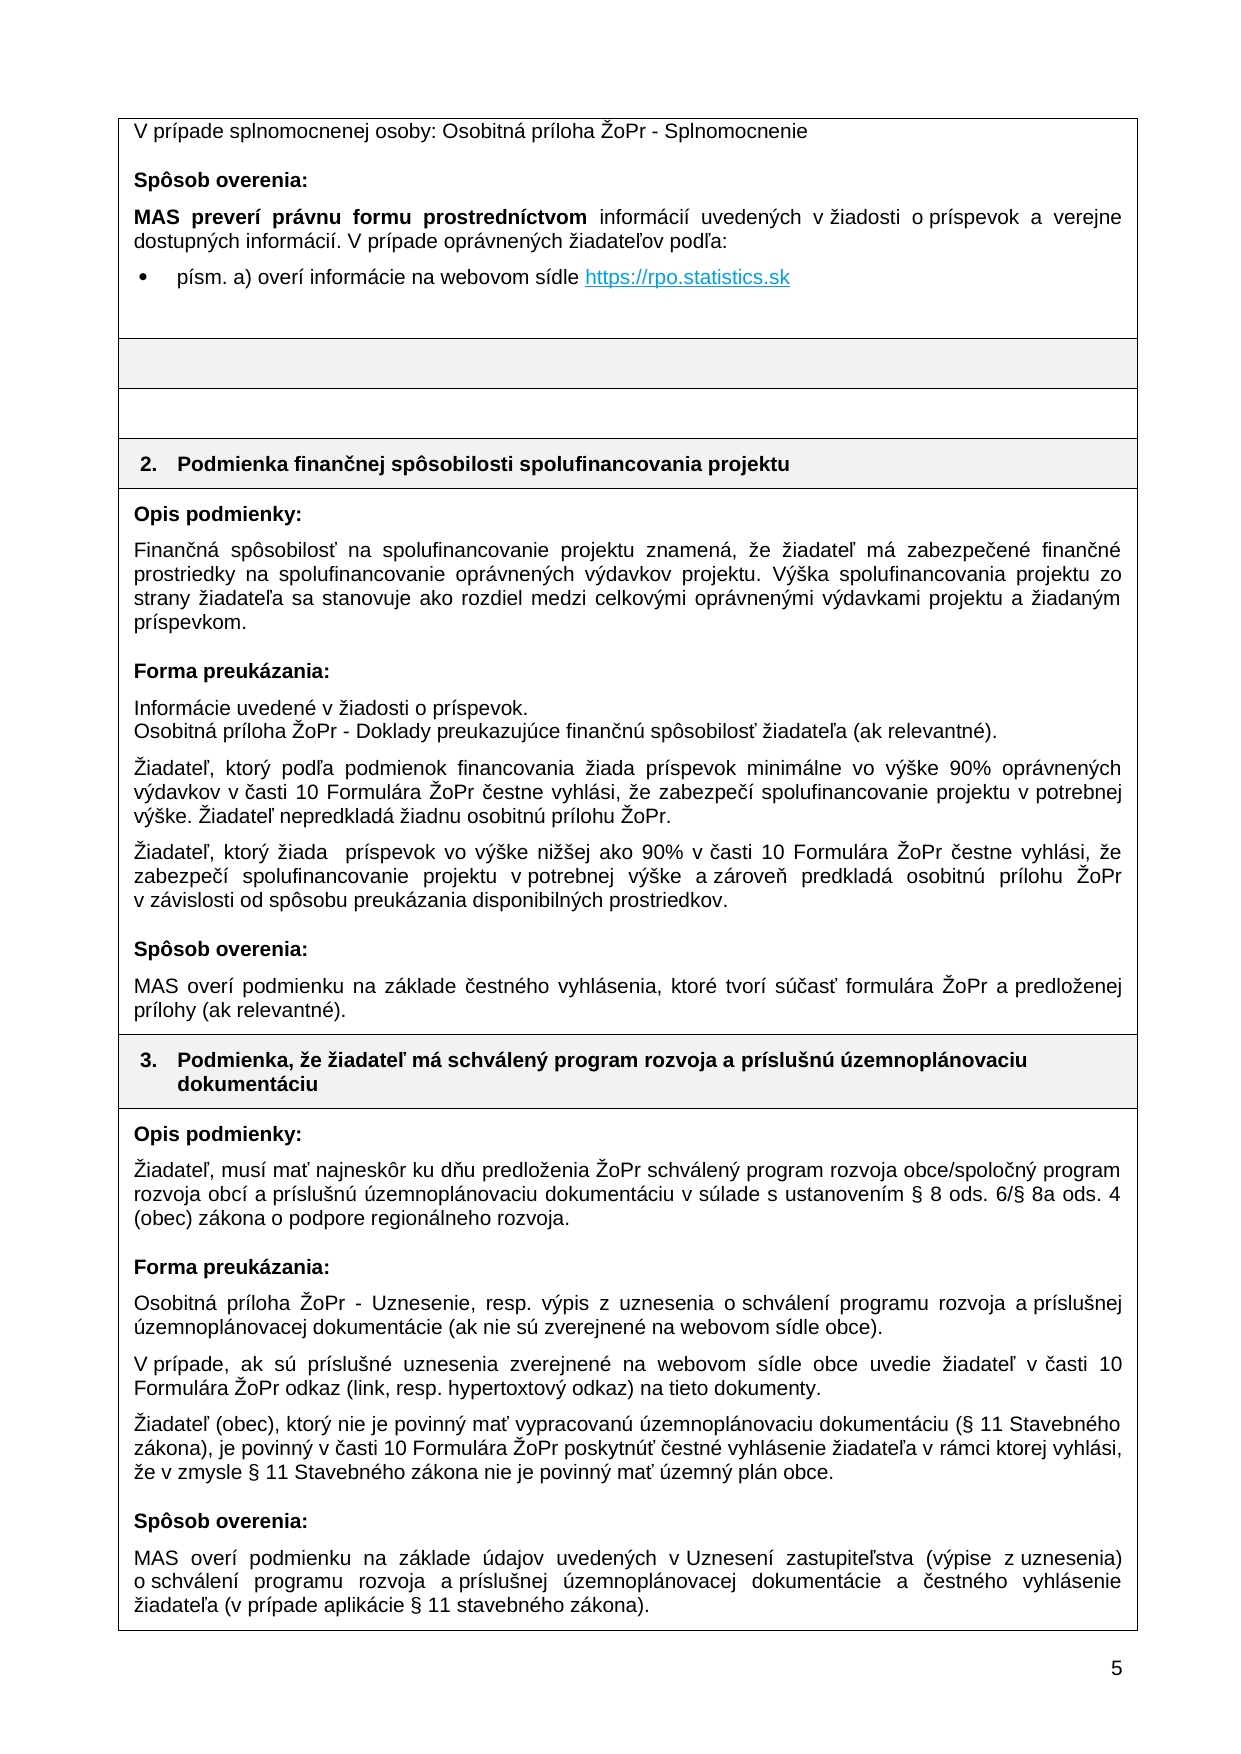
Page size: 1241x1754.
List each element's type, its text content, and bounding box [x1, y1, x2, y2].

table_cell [119, 1109, 1137, 1630]
table_cell [119, 389, 1137, 438]
table_cell [119, 339, 1137, 388]
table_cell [119, 119, 1137, 338]
table_cell Podmienka, že žiadateľ má schválený program rozvoja a príslušnú územnoplánovaciu dokumentáciu [119, 1035, 1137, 1108]
table_cell Podmienka finančnej spôsobilosti spolufinancovania projektu [119, 439, 1137, 488]
table_cell Opis podmienky: Finančná spôsobilosť na spolufinancovanie projektu znamená, že žiadateľ má zabezpečené finančné prostriedky na spolufinancovanie oprávnených výdavkov projektu. Výška spolufinancovania projektu zo strany žiadateľa sa stanovuje ako rozdiel medzi celkovými oprávnenými výdavkami projektu a žiadaným príspevkom. Forma preukázania: Informácie uvedené v žiadosti o príspevok. Osobitná príloha ŽoPr - Doklady preukazujúce finančnú spôsobilosť žiadateľa (ak relevantné). Žiadateľ, ktorý podľa podmienok financovania žiada príspevok minimálne vo výške 90% oprávnených výdavkov v časti 10 Formulára ŽoPr čestne vyhlási, že zabezpečí spolufinancovanie projektu v potrebnej výške. Žiadateľ nepredkladá žiadnu osobitnú prílohu ŽoPr. Žiadateľ, ktorý žiada príspevok vo výške nižšej ako 90% v časti 10 Formulára ŽoPr čestne vyhlási, že zabezpečí spolufinancovanie projektu v potrebnej výške a zároveň predkladá osobitnú prílohu ŽoPr v závislosti od spôsobu preukázania disponibilných prostriedkov. Spôsob overenia: MAS overí podmienku na základe čestného vyhlásenia, ktoré tvorí súčasť formulára ŽoPr a predloženej prílohy (ak relevantné). [119, 489, 1137, 1034]
